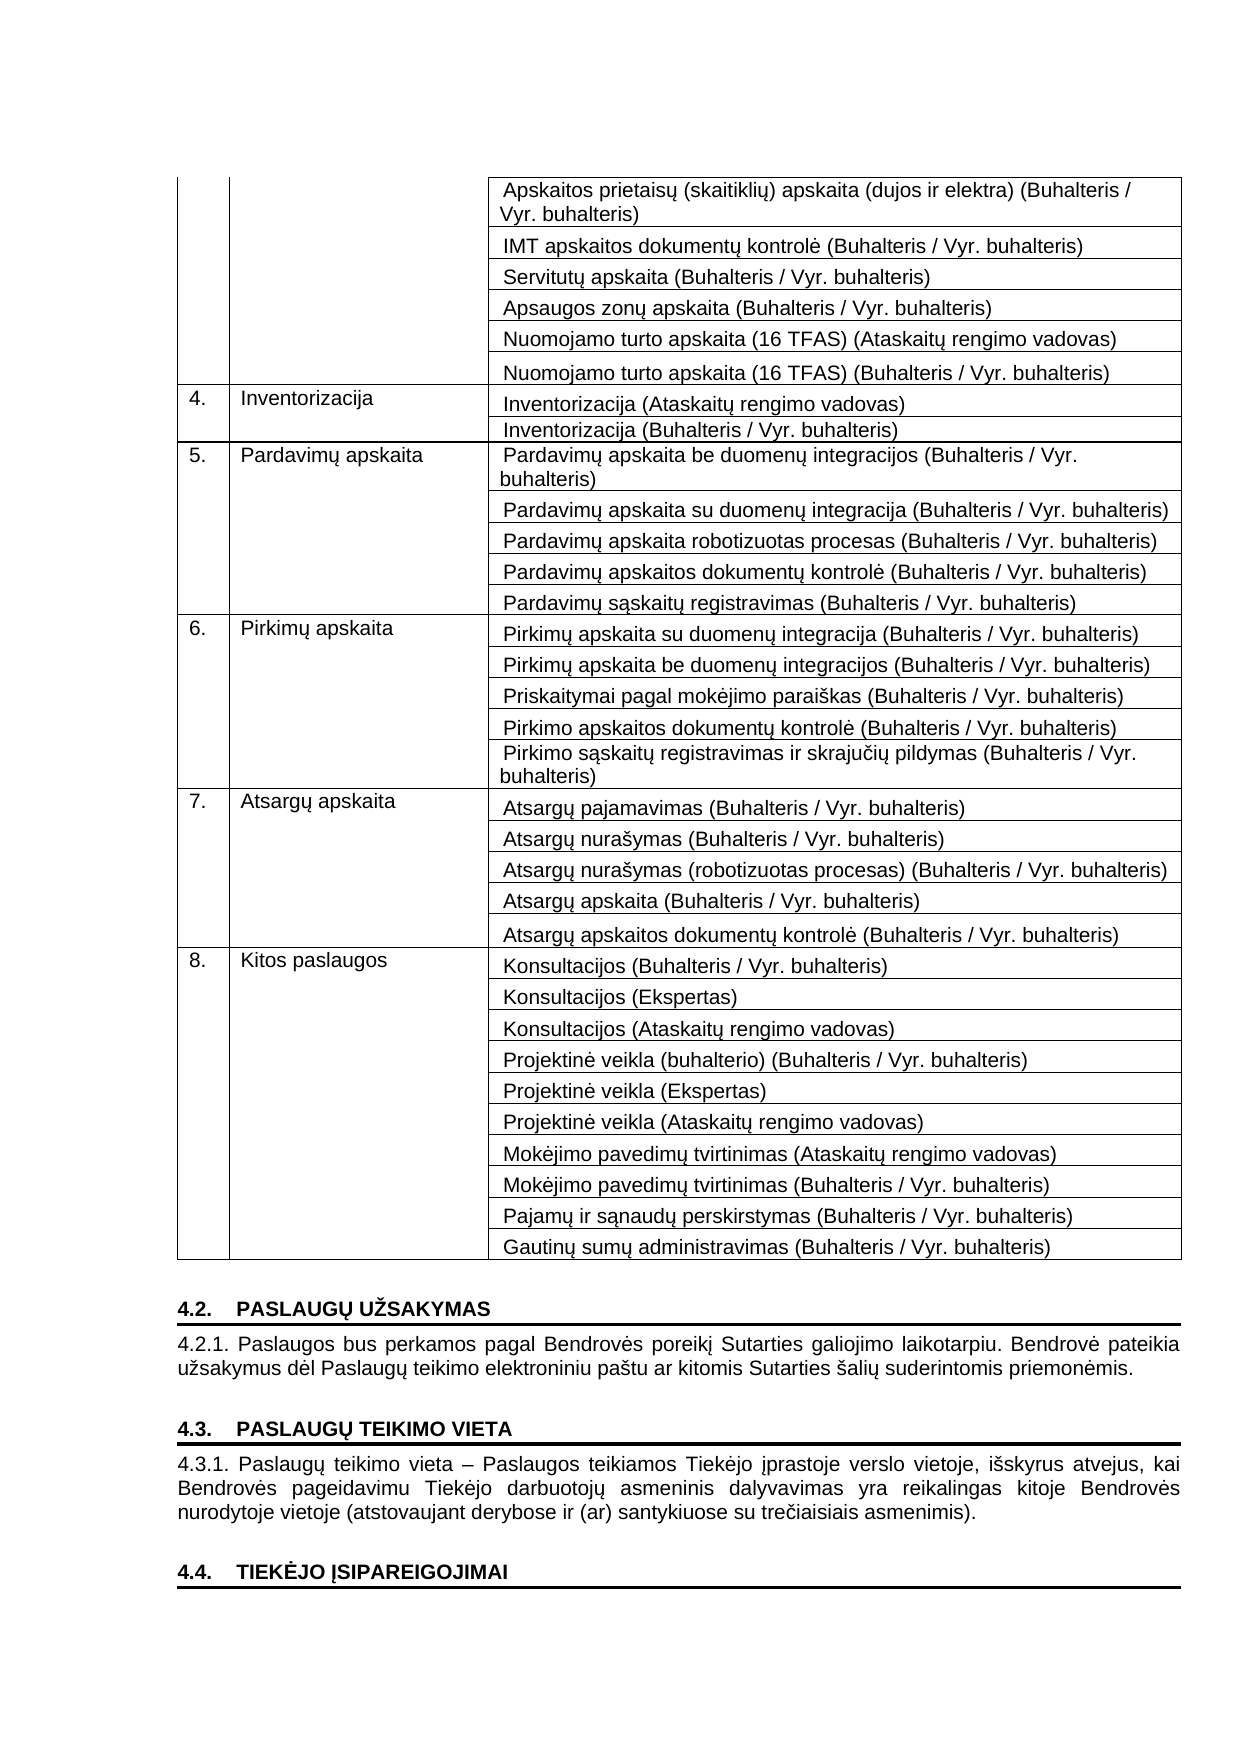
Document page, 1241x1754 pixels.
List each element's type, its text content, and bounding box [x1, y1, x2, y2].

table_cell Servitutų apskaita (Buhalteris / Vyr. buhalteris) [489, 259, 1181, 289]
table_cell Apskaitos prietaisų (skaitiklių) apskaita (dujos ir elektra) (Buhalteris / Vyr. buhalteris) [489, 178, 1181, 226]
table_cell Nuomojamo turto apskaita (16 TFAS) (Buhalteris / Vyr. buhalteris) [489, 352, 1181, 384]
list 4.3.1. Paslaugų teikimo vieta – Paslaugos teikiamos Tiekėjo įprastoje verslo vietoje, išskyrus atvejus, kai Bendrovės pageidavimu Tiekėjo darbuotojų asmeninis dalyvavimas yra reikalingas kitoje Bendrovės nurodytoje vietoje (atstovaujant derybose ir (ar) santykiuose su trečiaisiais asmenimis). [177, 1452, 1181, 1524]
table_cell 7. [178, 789, 229, 947]
table_cell Konsultacijos (Buhalteris / Vyr. buhalteris) [489, 948, 1181, 978]
table_cell Kitos paslaugos [230, 948, 488, 1259]
table_cell Inventorizacija (Buhalteris / Vyr. buhalteris) [489, 417, 1181, 441]
table_cell Gautinų sumų administravimas (Buhalteris / Vyr. buhalteris) [489, 1229, 1181, 1259]
list PASLAUGŲ TEIKIMO VIETA [177, 1416, 1181, 1442]
table_cell Projektinė veikla (Ekspertas) [489, 1073, 1181, 1103]
table_cell Konsultacijos (Ataskaitų rengimo vadovas) [489, 1010, 1181, 1040]
table_cell Atsargų nurašymas (Buhalteris / Vyr. buhalteris) [489, 821, 1181, 851]
table_cell Pardavimų apskaita su duomenų integracija (Buhalteris / Vyr. buhalteris) [489, 491, 1181, 522]
table_cell Atsargų apskaita [230, 789, 488, 947]
table_cell 6. [178, 615, 229, 788]
table_cell Inventorizacija (Ataskaitų rengimo vadovas) [489, 385, 1181, 416]
table_cell Atsargų apskaitos dokumentų kontrolė (Buhalteris / Vyr. buhalteris) [489, 914, 1181, 947]
table_cell Priskaitymai pagal mokėjimo paraiškas (Buhalteris / Vyr. buhalteris) [489, 678, 1181, 708]
table_cell Pardavimų sąskaitų registravimas (Buhalteris / Vyr. buhalteris) [489, 585, 1181, 614]
table_cell Atsargų apskaita (Buhalteris / Vyr. buhalteris) [489, 883, 1181, 913]
table_cell Pirkimų apskaita su duomenų integracija (Buhalteris / Vyr. buhalteris) [489, 615, 1181, 646]
table_cell Pardavimų apskaita robotizuotas procesas (Buhalteris / Vyr. buhalteris) [489, 523, 1181, 553]
table_cell Pardavimų apskaitos dokumentų kontrolė (Buhalteris / Vyr. buhalteris) [489, 554, 1181, 584]
table_cell Mokėjimo pavedimų tvirtinimas (Ataskaitų rengimo vadovas) [489, 1135, 1181, 1165]
table_cell Projektinė veikla (buhalterio) (Buhalteris / Vyr. buhalteris) [489, 1041, 1181, 1072]
table_cell Pirkimo apskaitos dokumentų kontrolė (Buhalteris / Vyr. buhalteris) [489, 709, 1181, 739]
list TIEKĖJO ĮSIPAREIGOJIMAI [177, 1560, 1181, 1586]
table_cell IMT apskaitos dokumentų kontrolė (Buhalteris / Vyr. buhalteris) [489, 227, 1181, 257]
table_cell Apsaugos zonų apskaita (Buhalteris / Vyr. buhalteris) [489, 290, 1181, 320]
table_cell 5. [178, 443, 229, 614]
table_cell Nuomojamo turto apskaita (16 TFAS) (Ataskaitų rengimo vadovas) [489, 321, 1181, 351]
list PASLAUGŲ UŽSAKYMAS [177, 1297, 1181, 1323]
table_cell Pajamų ir sąnaudų perskirstymas (Buhalteris / Vyr. buhalteris) [489, 1198, 1181, 1228]
table_cell Pardavimų apskaita [230, 443, 488, 614]
list 4.2.1. Paslaugos bus perkamos pagal Bendrovės poreikį Sutarties galiojimo laikotarpiu. Bendrovė pateikia užsakymus dėl Paslaugų teikimo elektroniniu paštu ar kitomis Sutarties šalių suderintomis priemonėmis. [177, 1332, 1181, 1380]
table_cell Konsultacijos (Ekspertas) [489, 979, 1181, 1009]
table_cell 4. [178, 385, 229, 441]
table_cell Mokėjimo pavedimų tvirtinimas (Buhalteris / Vyr. buhalteris) [489, 1166, 1181, 1197]
table_cell Projektinė veikla (Ataskaitų rengimo vadovas) [489, 1104, 1181, 1134]
table_cell Atsargų pajamavimas (Buhalteris / Vyr. buhalteris) [489, 789, 1181, 819]
table_cell Atsargų nurašymas (robotizuotas procesas) (Buhalteris / Vyr. buhalteris) [489, 852, 1181, 882]
table_cell Pirkimų apskaita be duomenų integracijos (Buhalteris / Vyr. buhalteris) [489, 647, 1181, 677]
table_cell Inventorizacija [230, 385, 488, 441]
table_cell Pirkimo sąskaitų registravimas ir skrajučių pildymas (Buhalteris / Vyr. buhalteris) [489, 740, 1181, 788]
table_cell 8. [178, 948, 229, 1259]
table_cell Pirkimų apskaita [230, 615, 488, 788]
table_cell Pardavimų apskaita be duomenų integracijos (Buhalteris / Vyr. buhalteris) [489, 443, 1181, 490]
